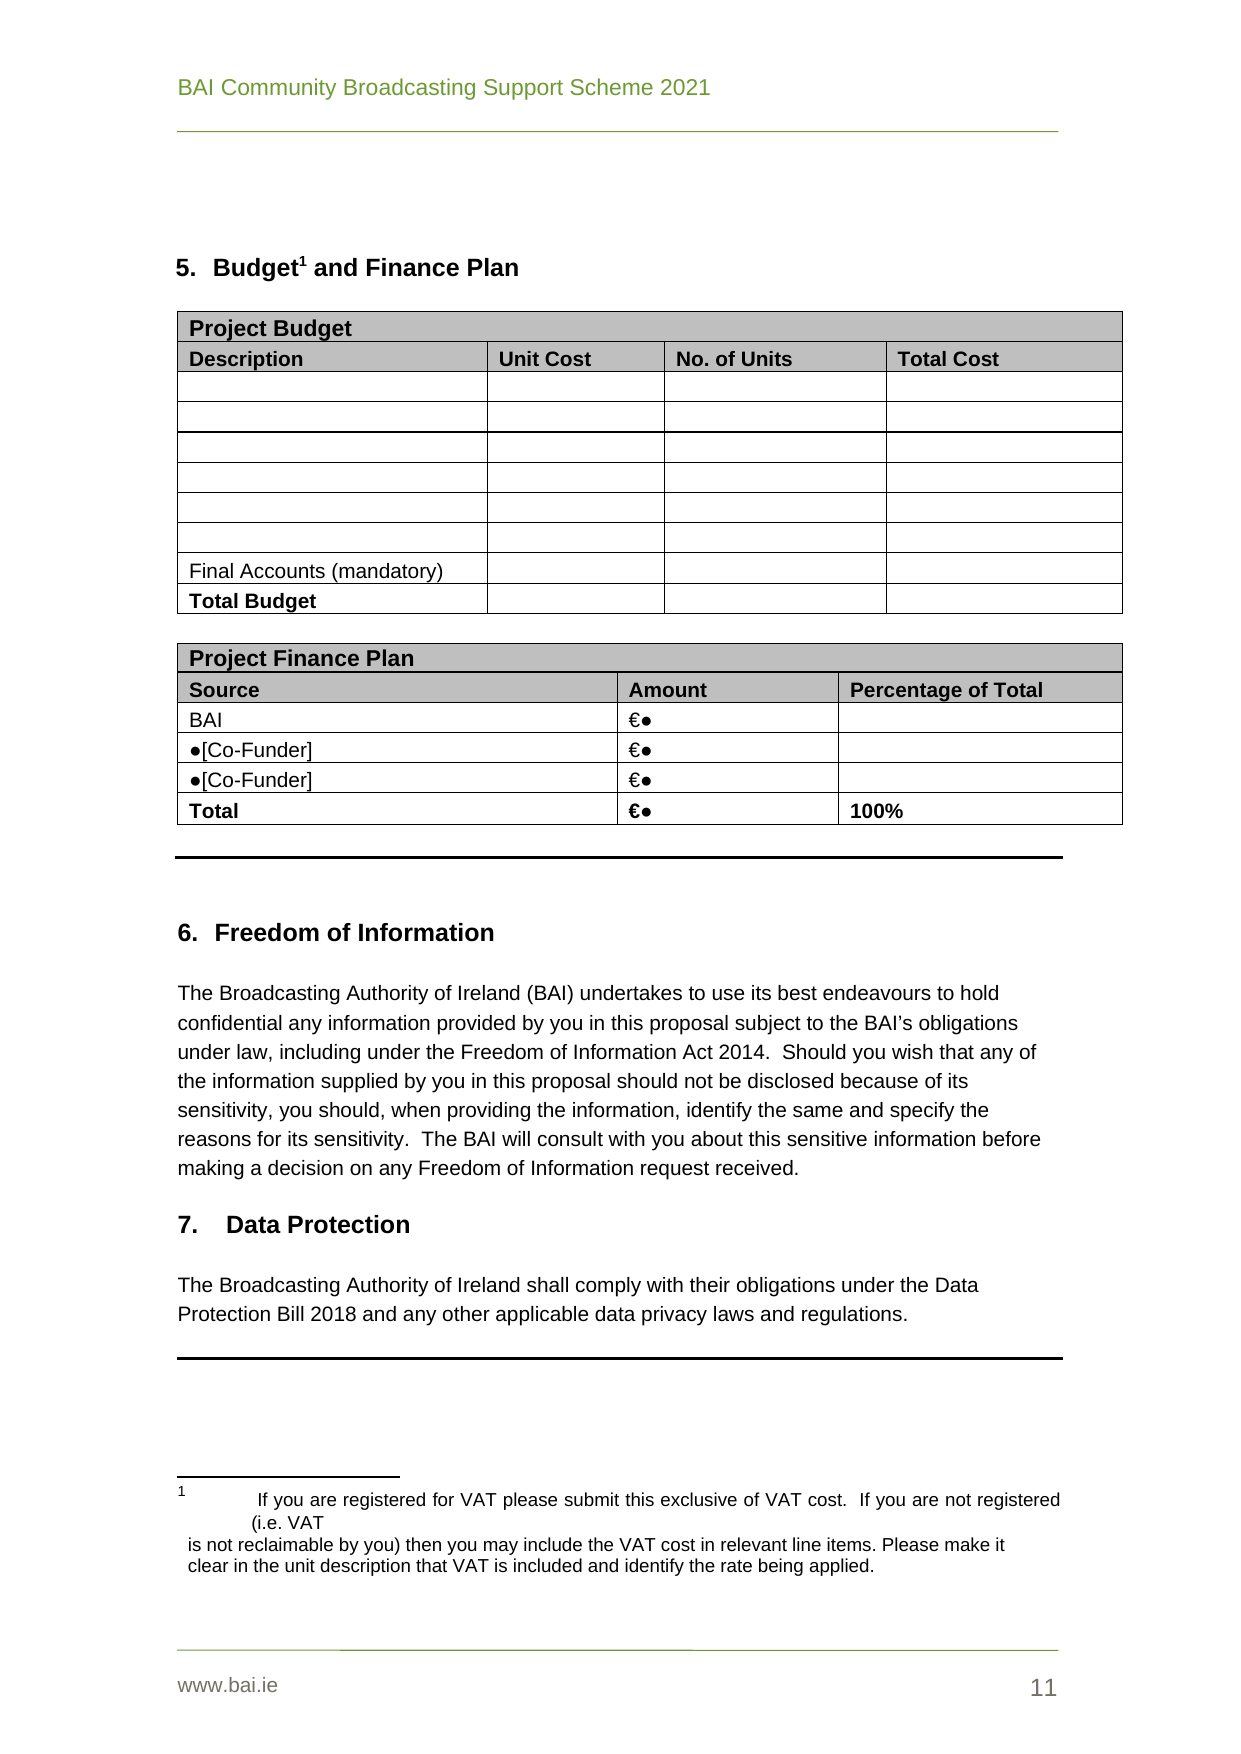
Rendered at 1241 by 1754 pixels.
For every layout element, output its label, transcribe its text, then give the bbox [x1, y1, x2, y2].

table_cell [488, 463, 664, 492]
table_cell Total [178, 793, 617, 824]
table_cell [887, 402, 1122, 431]
table_cell [665, 584, 886, 613]
table_cell BAI [178, 703, 617, 732]
table_cell Total Budget [178, 584, 487, 613]
table_cell Final Accounts (mandatory) [178, 553, 487, 582]
table_cell [839, 763, 1122, 792]
table_cell [178, 463, 487, 492]
table_cell ●[Co-Funder] [178, 733, 617, 762]
table_cell [665, 433, 886, 462]
table_cell [178, 372, 487, 401]
table_cell [488, 523, 664, 552]
table_cell [488, 553, 664, 582]
table_cell [488, 372, 664, 401]
table_cell [665, 372, 886, 401]
table_cell [887, 372, 1122, 401]
table_cell [887, 433, 1122, 462]
table_cell Total Cost [887, 342, 1122, 371]
table_cell [887, 493, 1122, 522]
table_header Project Finance Plan [178, 644, 1122, 671]
table_cell Source [178, 673, 617, 702]
table_cell Description [178, 342, 487, 371]
text The Broadcasting Authority of Ireland (BAI) undertakes to use its best endeavours to hold confidential any information provided by you in this proposal subject to the BAI’s obligations under law, including under the Freedom of Information Act 2014. Should you wish that any of the information supplied by you in this proposal should not be disclosed because of its sensitivity, you should, when providing the information, identify the same and specify the reasons for its sensitivity. The BAI will consult with you about this sensitive information before making a decision on any Freedom of Information request received. [177, 976, 1063, 1180]
table_cell [178, 402, 487, 431]
table_cell No. of Units [665, 342, 886, 371]
table_cell €● [618, 733, 838, 762]
table_cell €● [618, 763, 838, 792]
table_cell [665, 402, 886, 431]
table_cell [665, 463, 886, 492]
text 7. Data Protection [177, 1209, 1063, 1238]
list Budget and Finance Plan [175, 252, 1063, 281]
table_cell [488, 493, 664, 522]
table_cell Amount [618, 673, 838, 702]
table_cell 100% [839, 793, 1122, 824]
table_cell [488, 402, 664, 431]
table_cell [887, 523, 1122, 552]
text The Broadcasting Authority of Ireland shall comply with their obligations under the Data Protection Bill 2018 and any other applicable data privacy laws and regulations. [177, 1268, 1063, 1326]
table_cell [887, 584, 1122, 613]
table_cell [488, 584, 664, 613]
table_cell [839, 733, 1122, 762]
table_header Project Budget [178, 312, 1122, 341]
table_cell [665, 493, 886, 522]
table_cell Percentage of Total [839, 673, 1122, 702]
table_cell [665, 523, 886, 552]
table_cell [887, 553, 1122, 582]
table_cell Unit Cost [488, 342, 664, 371]
table_cell €● [618, 793, 838, 824]
table_cell [887, 463, 1122, 492]
table_cell [488, 433, 664, 462]
list Freedom of Information [177, 918, 1063, 947]
table_cell [665, 553, 886, 582]
table_cell €● [618, 703, 838, 732]
table_cell [839, 703, 1122, 732]
table_cell [178, 493, 487, 522]
table_cell [178, 433, 487, 462]
table_cell ●[Co-Funder] [178, 763, 617, 792]
table_cell [178, 523, 487, 552]
